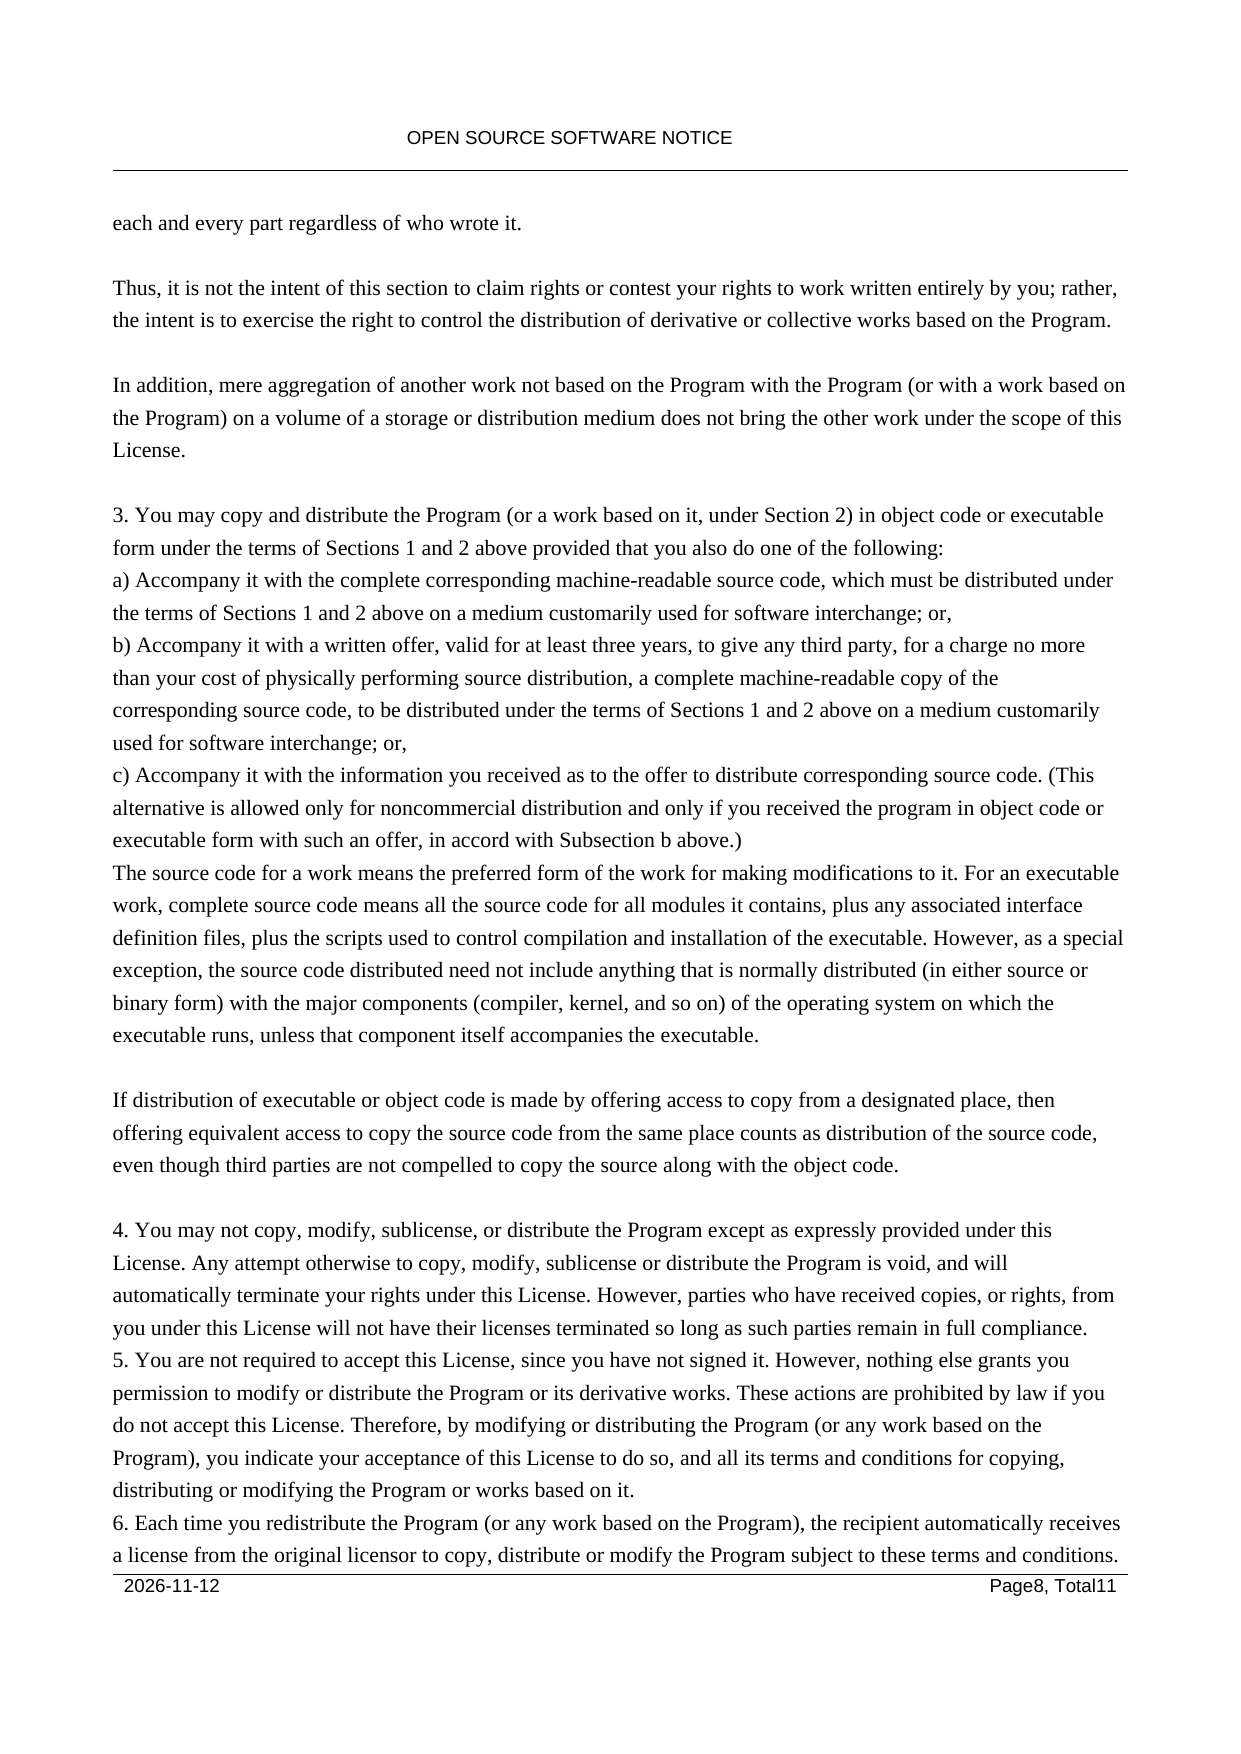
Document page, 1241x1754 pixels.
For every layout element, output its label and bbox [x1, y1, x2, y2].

text [112, 206, 1128, 1571]
